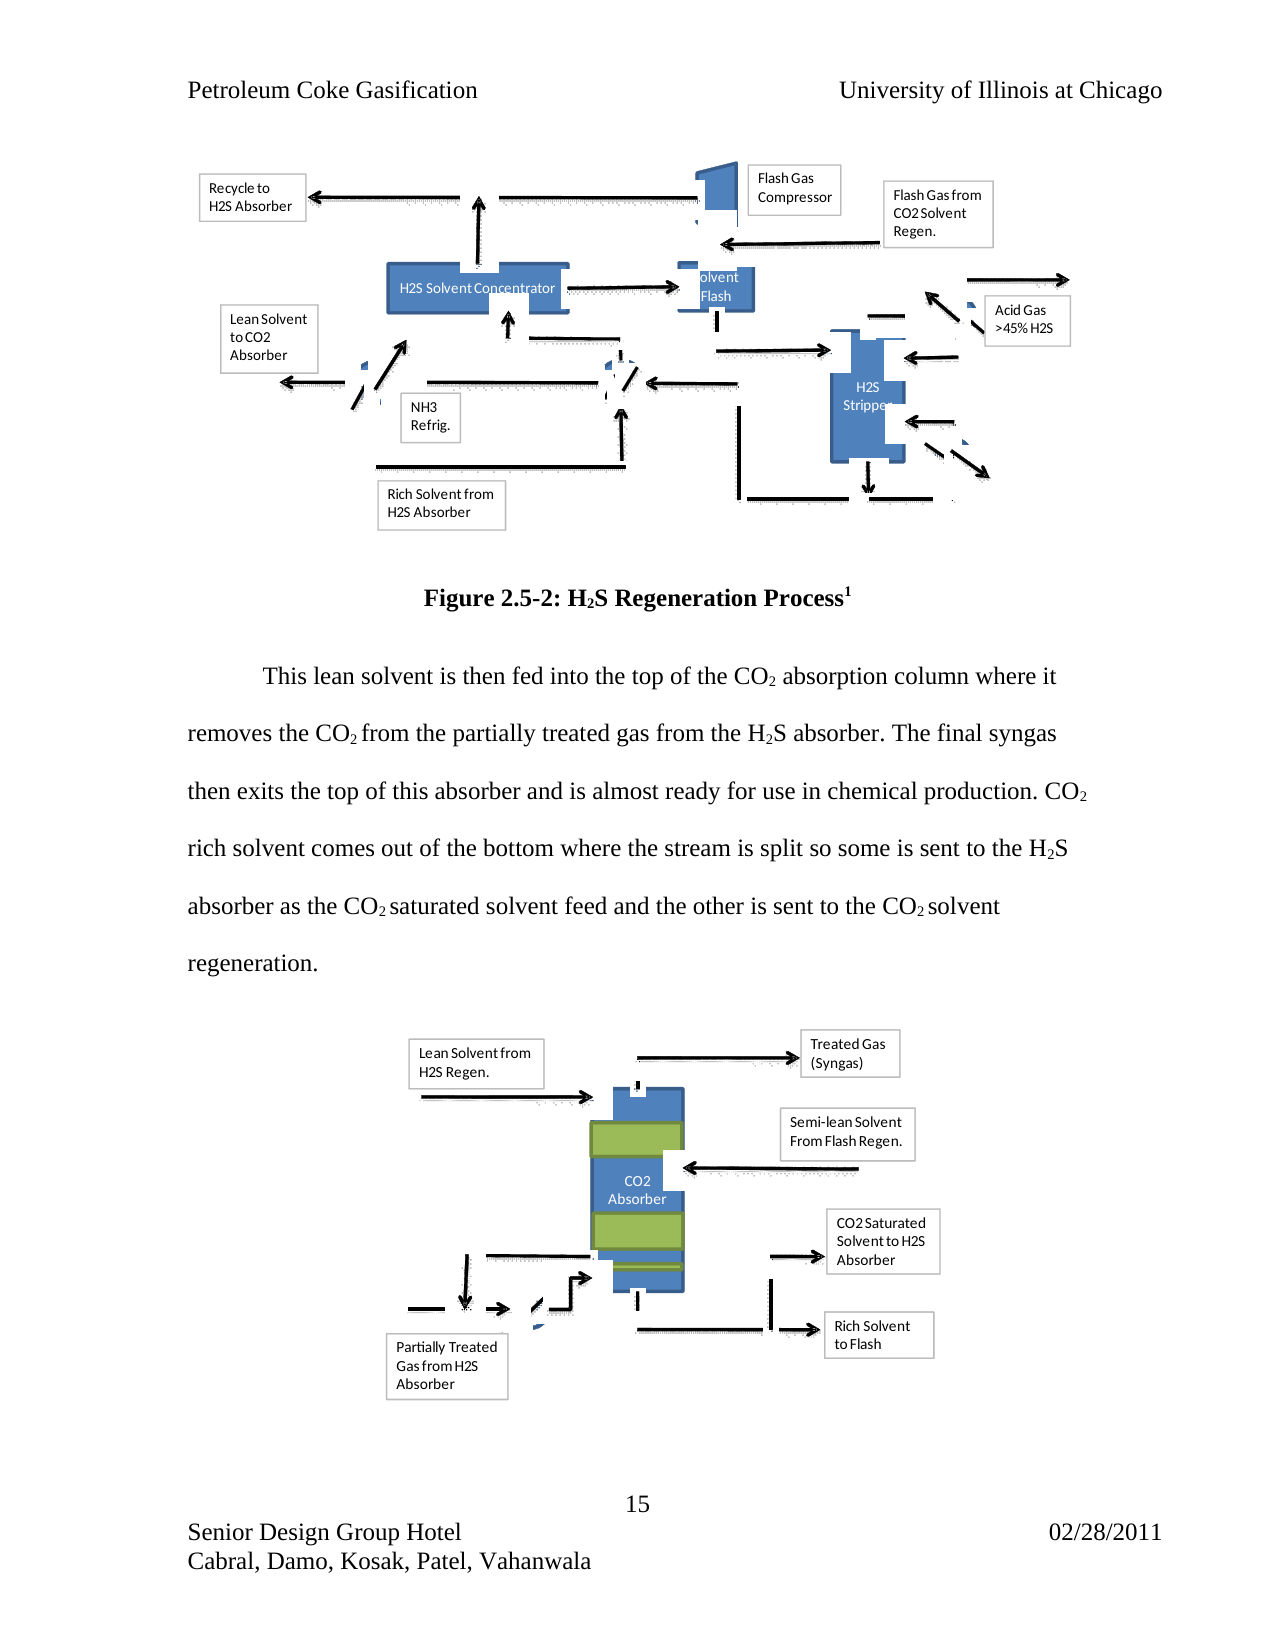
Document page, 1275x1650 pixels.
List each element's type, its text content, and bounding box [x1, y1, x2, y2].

text Figure 2.5-2: H2S Regeneration Process1 [187, 583, 1087, 611]
text This lean solvent is then fed into the top of the CO2 absorption column where it removes the CO2 from the partially treated gas from the H2S absorber. The final syngas then exits the top of this absorber and is almost ready for use in chemical production. CO2 rich solvent comes out of the bottom where the stream is split so some is sent to the H2S absorber as the CO2 saturated solvent feed and the other is sent to the CO2 solvent regeneration. [187, 661, 1087, 977]
